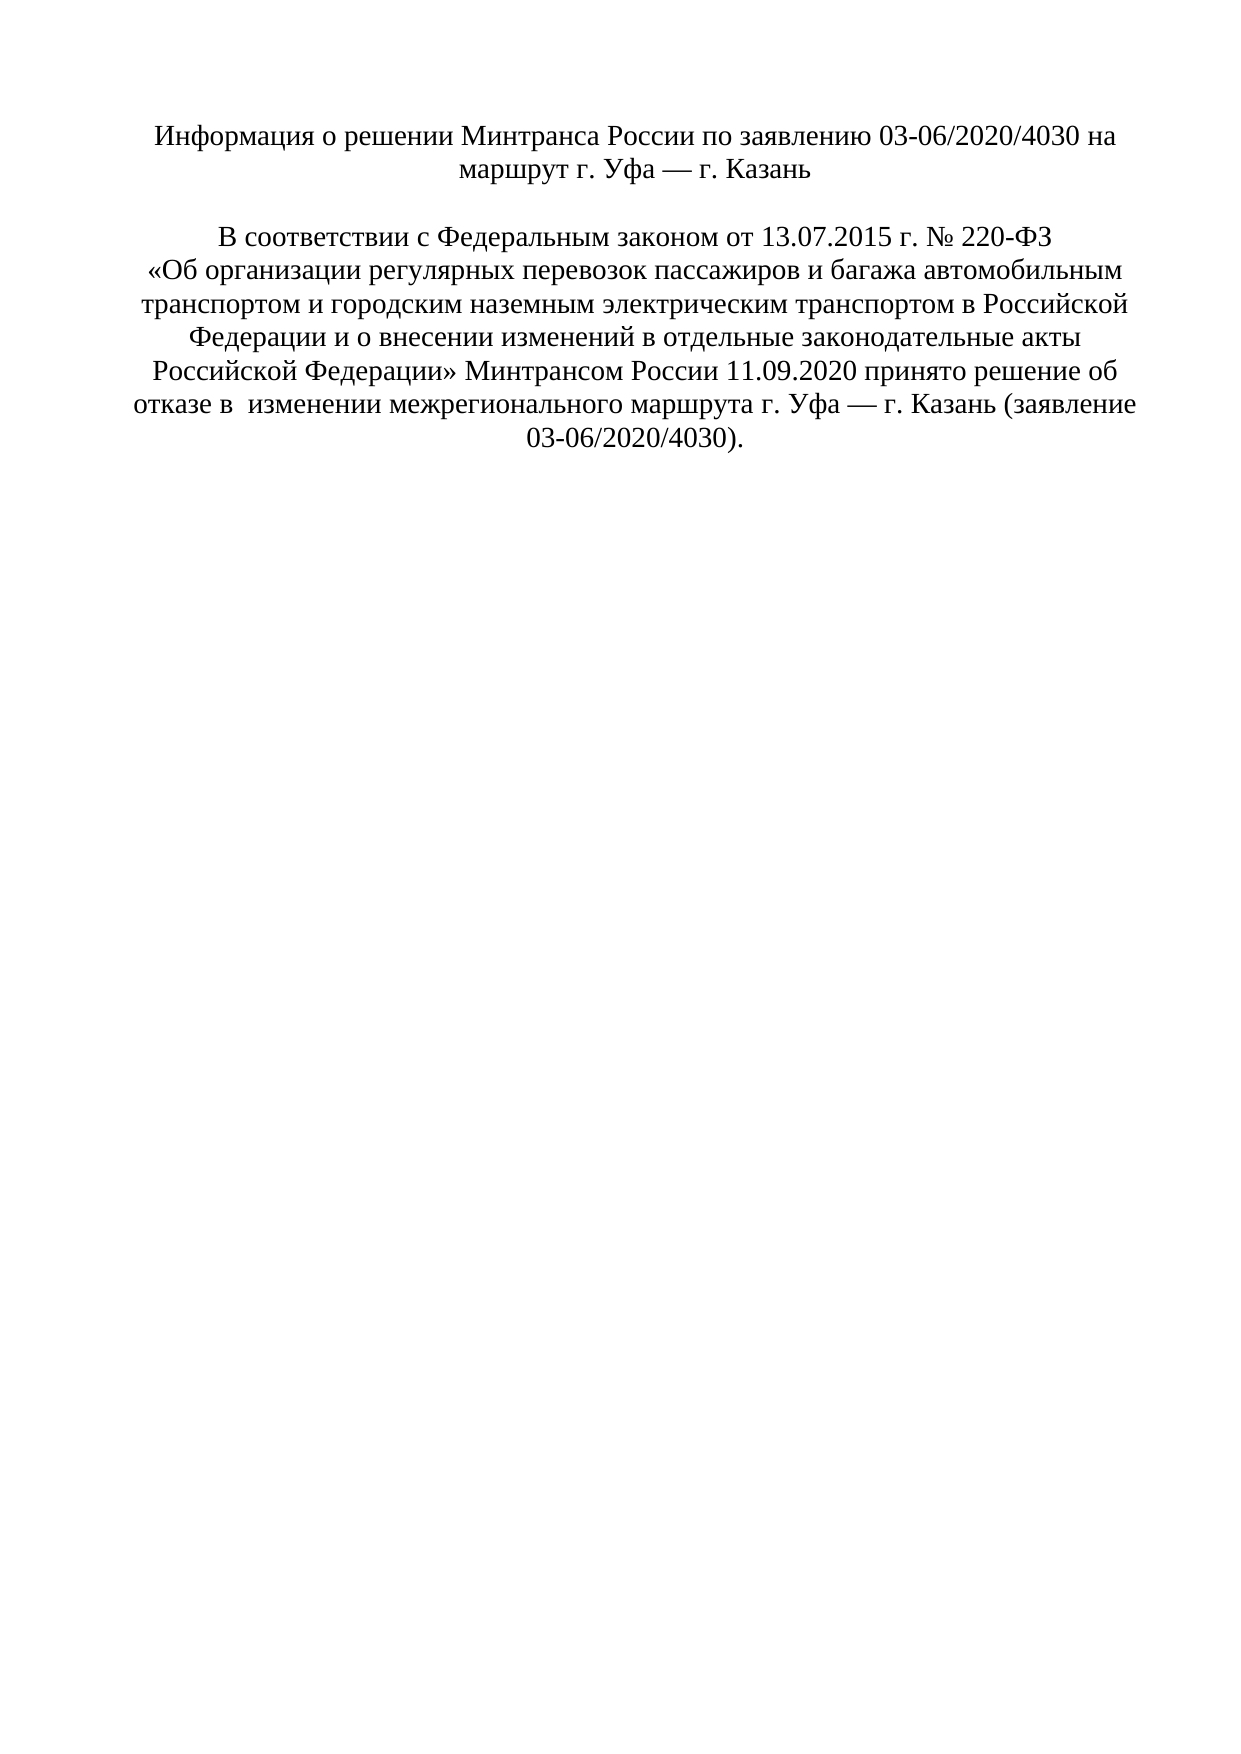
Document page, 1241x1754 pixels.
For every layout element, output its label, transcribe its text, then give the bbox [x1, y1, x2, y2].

text Информация о решении Минтранса России по заявлению 03-06/2020/4030 на маршрут г. Уфа — г. Казань [118, 118, 1152, 185]
text В соответствии с Федеральным законом от 13.07.2015 г. № 220-ФЗ «Об организации регулярных перевозок пассажиров и багажа автомобильным транспортом и городским наземным электрическим транспортом в Российской Федерации и о внесении изменений в отдельные законодательные акты Российской Федерации» Минтрансом России 11.09.2020 принято решение об отказе в изменении межрегионального маршрута г. Уфа — г. Казань (заявление 03-06/2020/4030). [118, 219, 1152, 453]
